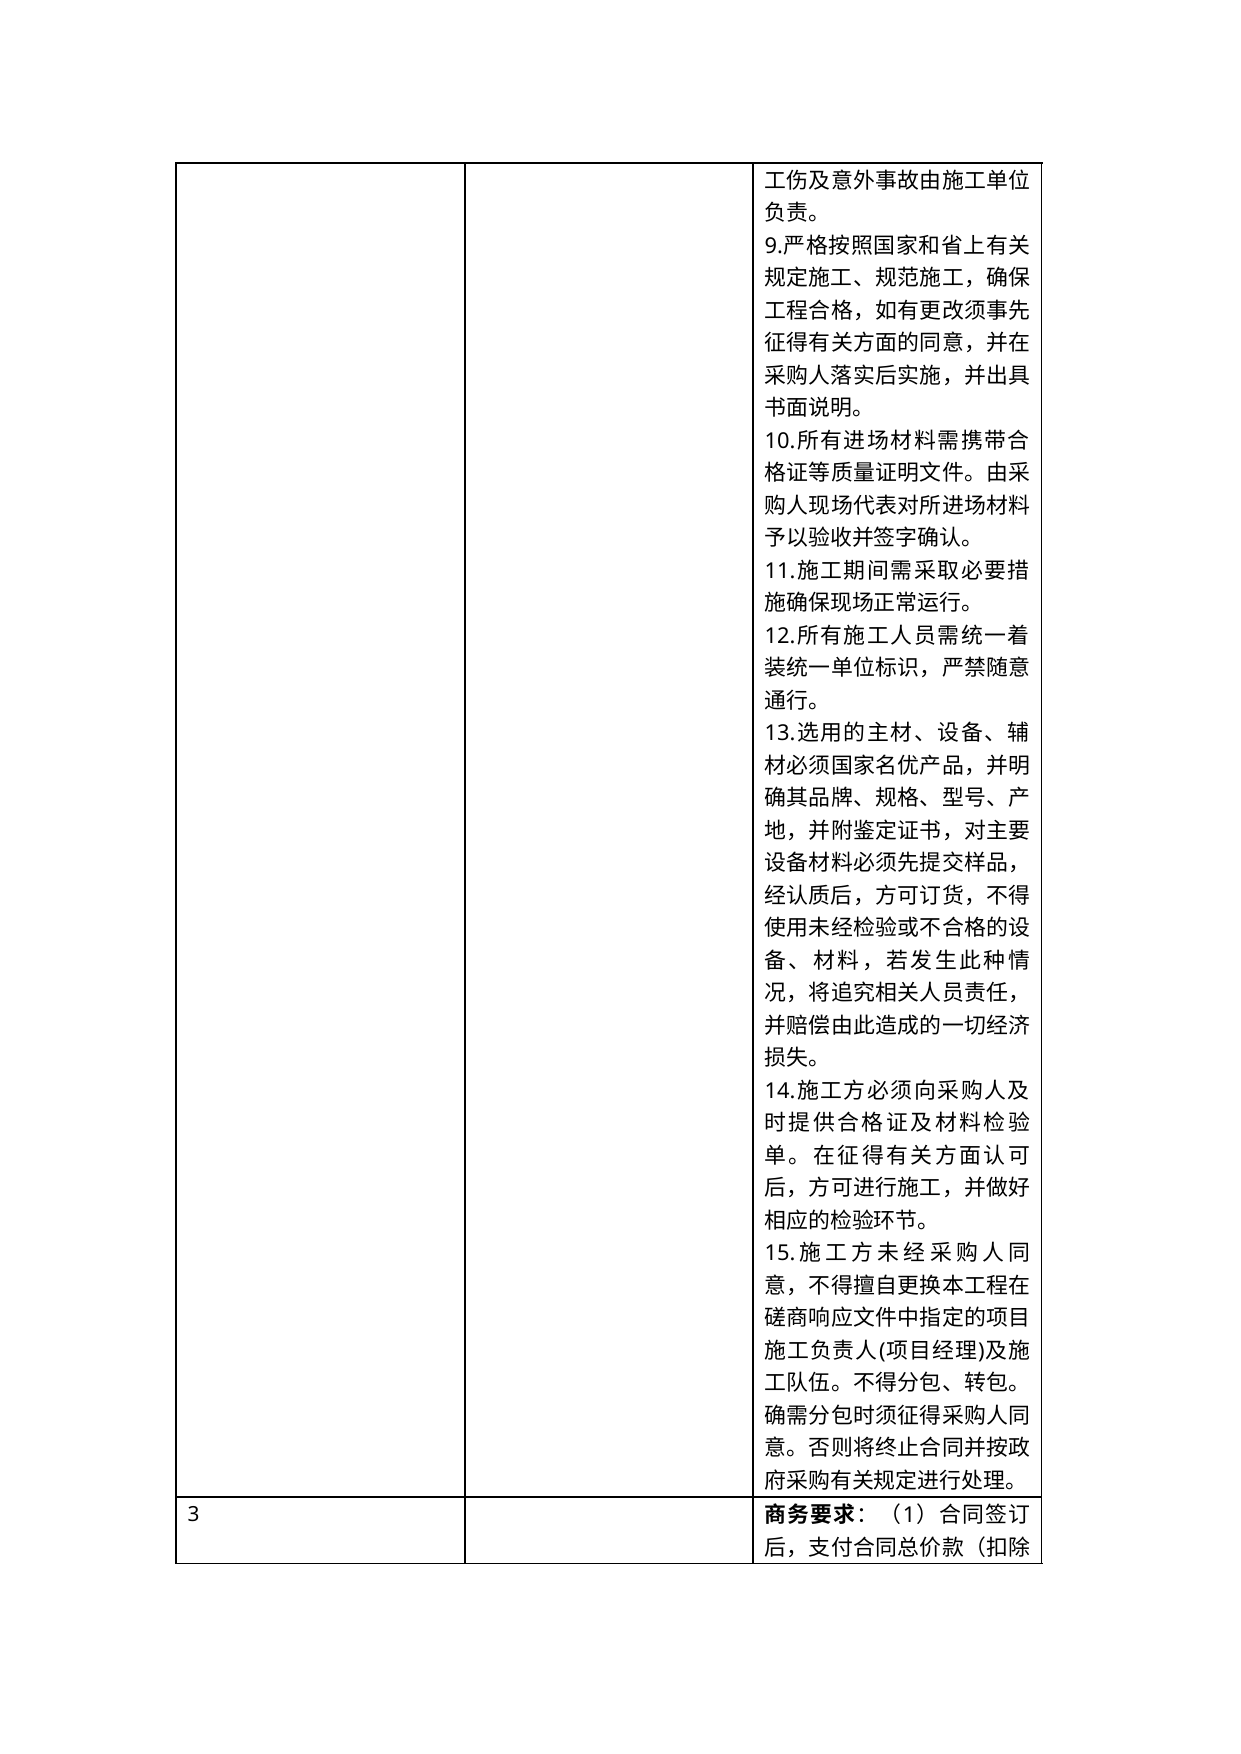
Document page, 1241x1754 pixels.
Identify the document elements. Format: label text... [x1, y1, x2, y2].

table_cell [754, 1498, 1041, 1563]
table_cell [754, 164, 1041, 1496]
table_cell 2 [177, 164, 464, 1496]
table_cell 3 [177, 1498, 464, 1563]
table_cell [466, 164, 752, 1496]
table_cell [466, 1498, 752, 1563]
